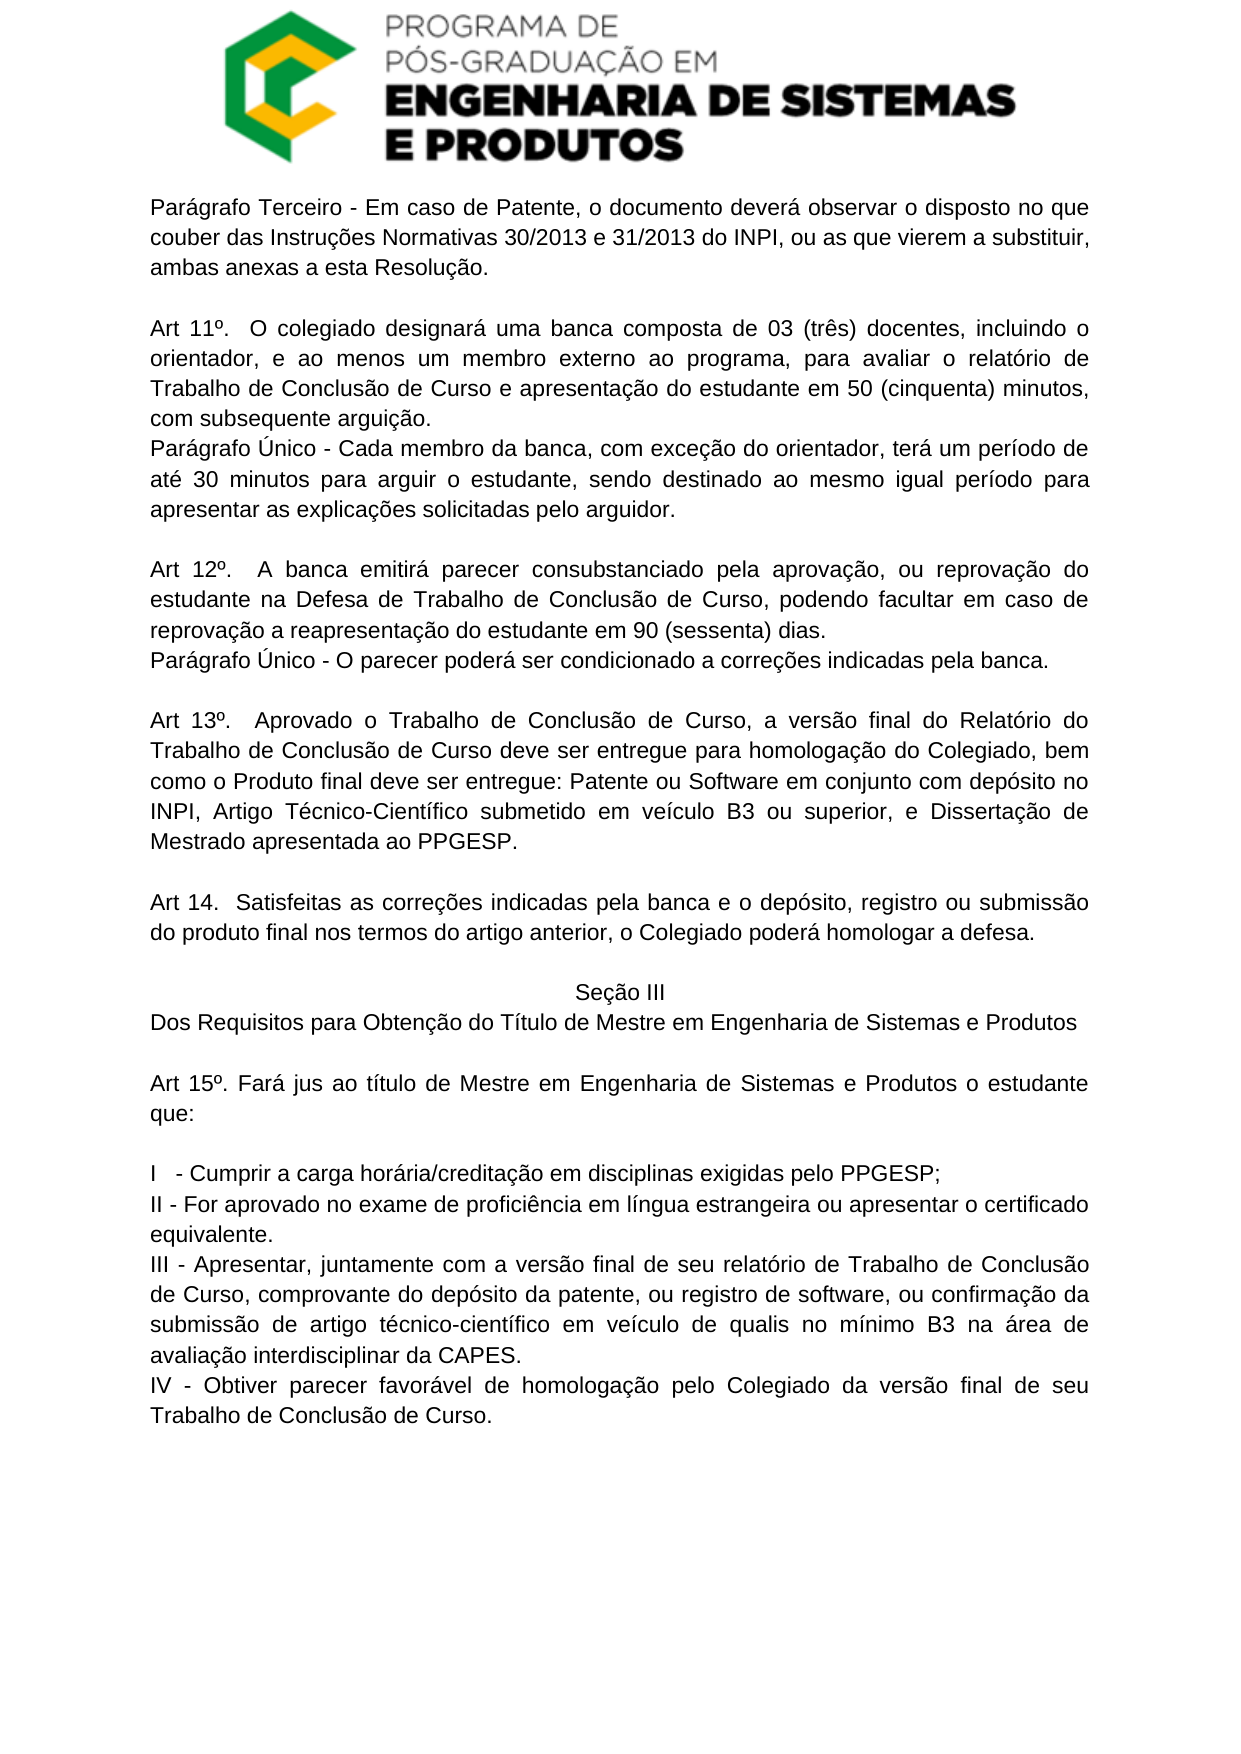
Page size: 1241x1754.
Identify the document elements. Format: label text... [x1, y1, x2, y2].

text Art 15º. Fará jus ao título de Mestre em Engenharia de Sistemas e Produtos o estudante que: [150, 1070, 1090, 1126]
text Art 13º. Aprovado o Trabalho de Conclusão de Curso, a versão final do Relatório do Trabalho de Conclusão de Curso deve ser entregue para homologação do Colegiado, bem como o Produto final deve ser entregue: Patente ou Software em conjunto com depósito no INPI, Artigo Técnico-Científico submetido em veículo B3 ou superior, e Dissertação de Mestrado apresentada ao PPGESP. [150, 707, 1090, 854]
text I - Cumprir a carga horária/creditação em disciplinas exigidas pelo PPGESP; [150, 1160, 1090, 1187]
picture [177, 0, 1063, 175]
text Dos Requisitos para Obtenção do Título de Mestre em Engenharia de Sistemas e Produtos [150, 1009, 1090, 1036]
text Parágrafo Terceiro - Em caso de Patente, o documento deverá observar o disposto no que couber das Instruções Normativas 30/2013 e 31/2013 do INPI, ou as que vierem a substituir, ambas anexas a esta Resolução. [150, 194, 1090, 281]
text III - Apresentar, juntamente com a versão final de seu relatório de Trabalho de Conclusão de Curso, comprovante do depósito da patente, ou registro de software, ou confirmação da submissão de artigo técnico-científico em veículo de qualis no mínimo B3 na área de avaliação interdisciplinar da CAPES. [150, 1251, 1090, 1368]
text IV - Obtiver parecer favorável de homologação pelo Colegiado da versão final de seu Trabalho de Conclusão de Curso. [150, 1372, 1090, 1428]
text Art 12º. A banca emitirá parecer consubstanciado pela aprovação, ou reprovação do estudante na Defesa de Trabalho de Conclusão de Curso, podendo facultar em caso de reprovação a reapresentação do estudante em 90 (sessenta) dias. [150, 556, 1090, 643]
text Art 14. Satisfeitas as correções indicadas pela banca e o depósito, registro ou submissão do produto final nos termos do artigo anterior, o Colegiado poderá homologar a defesa. [150, 888, 1090, 945]
text Art 11º. O colegiado designará uma banca composta de 03 (três) docentes, incluindo o orientador, e ao menos um membro externo ao programa, para avaliar o relatório de Trabalho de Conclusão de Curso e apresentação do estudante em 50 (cinquenta) minutos, com subsequente arguição. [150, 314, 1090, 432]
text Seção III [150, 979, 1090, 1006]
text Parágrafo Único - Cada membro da banca, com exceção do orientador, terá um período de até 30 minutos para arguir o estudante, sendo destinado ao mesmo igual período para apresentar as explicações solicitadas pelo arguidor. [150, 435, 1090, 522]
text Parágrafo Único - O parecer poderá ser condicionado a correções indicadas pela banca. [150, 647, 1090, 673]
text II - For aprovado no exame de proficiência em língua estrangeira ou apresentar o certificado equivalente. [150, 1191, 1090, 1247]
